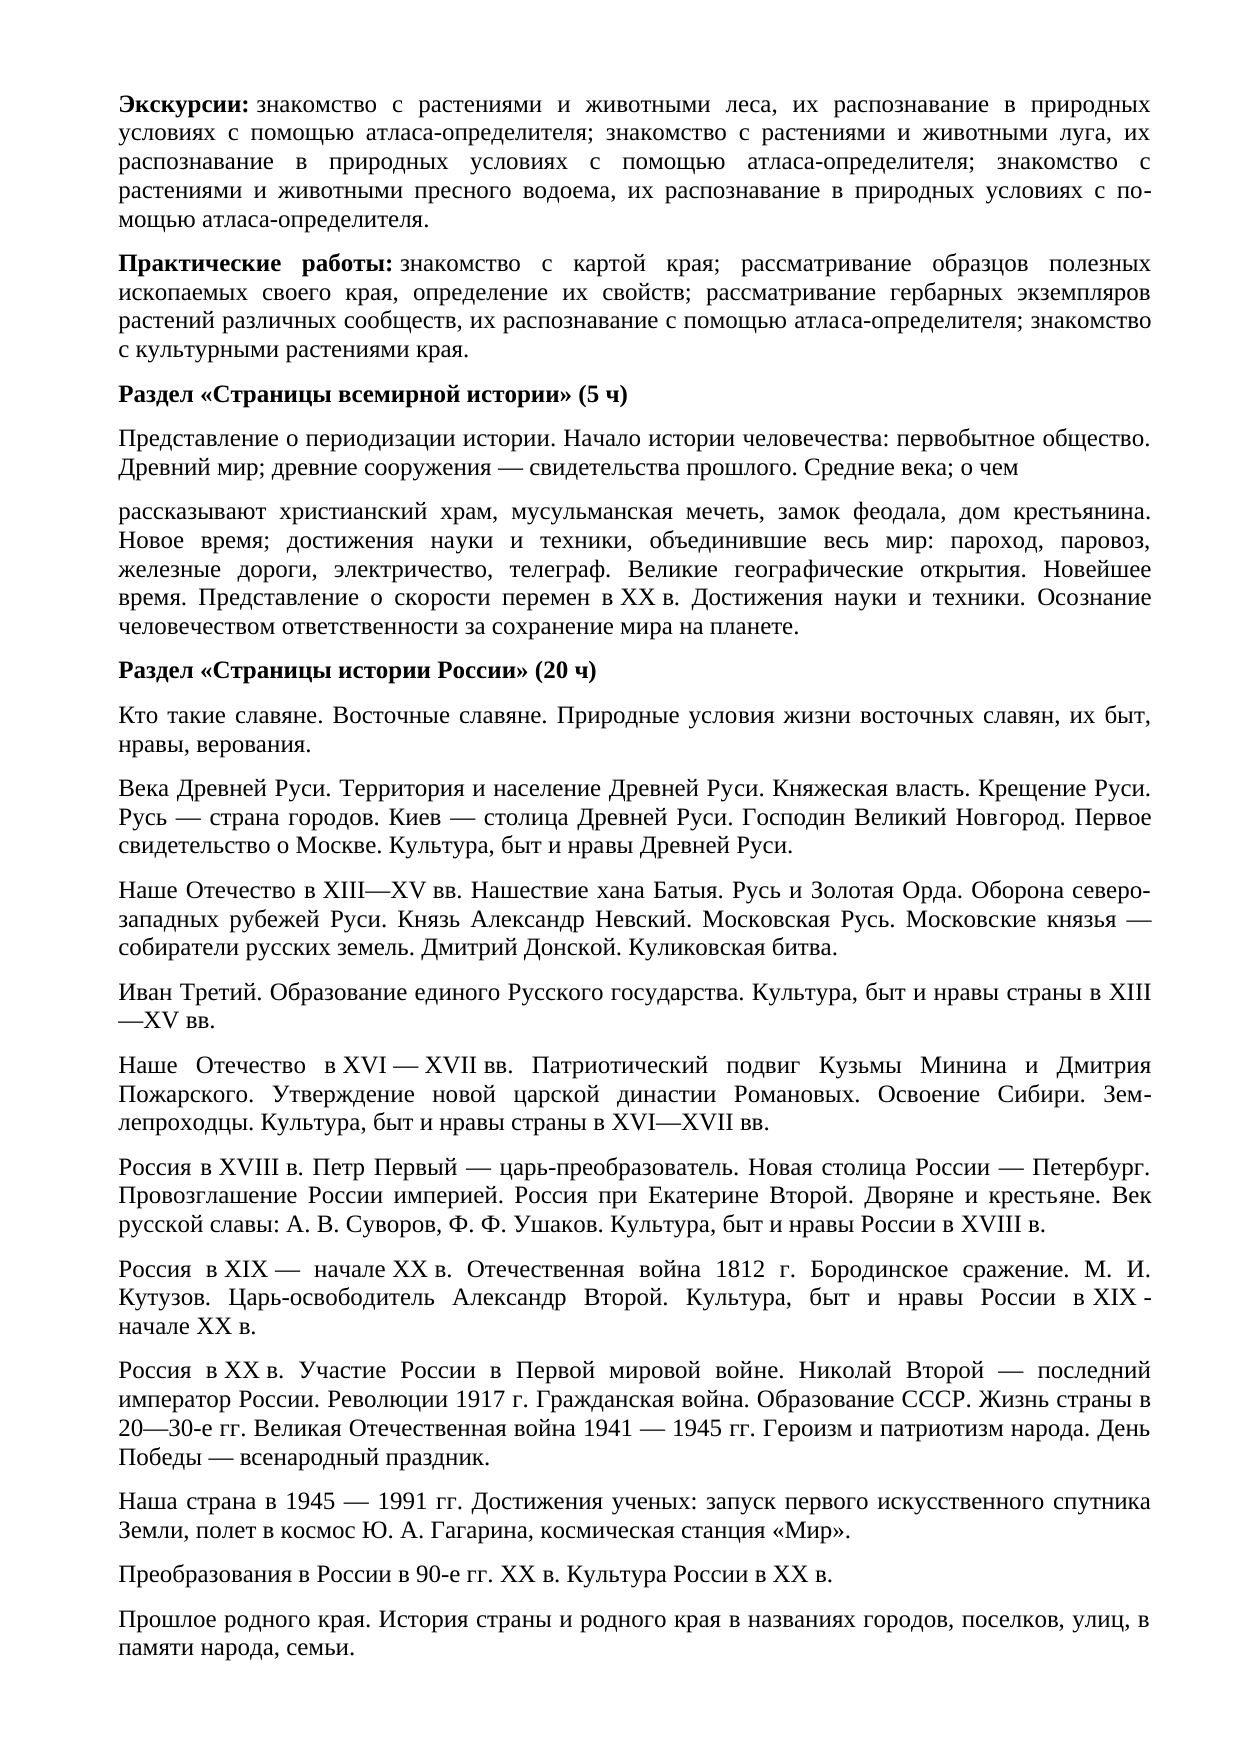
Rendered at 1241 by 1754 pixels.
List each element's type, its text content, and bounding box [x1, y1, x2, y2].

text Преобразования в России в 90-е гг. XX в. Культура России в XX в. [118, 1559, 1152, 1588]
text Иван Третий. Образование единого Русского государства. Культура, быт и нравы страны в XIII—XV вв. [118, 977, 1152, 1034]
text Представление о периодизации истории. Начало истории человечества: первобытное общество. Древний мир; древние сооружения — свидетельства прошлого. Средние века; о чем [118, 423, 1152, 481]
text Прошлое родного края. История страны и родного края в названиях городов, поселков, улиц, в памяти народа, семьи. [118, 1604, 1152, 1661]
text Раздел «Страницы истории России» (20 ч) [118, 656, 1152, 684]
text Россия в XVIII в. Петр Первый — царь-преобразователь. Новая столица России — Петербург. Провозглашение России империей. Россия при Екатерине Второй. Дворяне и крестьяне. Век русской славы: А. В. Суворов, Ф. Ф. Ушаков. Культура, быт и нравы России в XVIII в. [118, 1152, 1152, 1238]
text Кто такие славяне. Восточные славяне. Природные условия жизни восточных славян, их быт, нравы, верования. [118, 700, 1152, 757]
text Наше Отечество в XVI — XVII вв. Патриотический подвиг Кузьмы Минина и Дмитрия Пожарского. Утверждение новой царской династии Романовых. Освоение Сибири. Землепроходцы. Культура, быт и нравы страны в XVI—XVII вв. [118, 1050, 1152, 1136]
text Раздел «Страницы всемирной истории» (5 ч) [118, 379, 1152, 407]
text рассказывают христианский храм, мусульманская мечеть, замок феодала, дом крестьянина. Новое время; достижения науки и техники, объединившие весь мир: пароход, паровоз, железные дороги, электричество, телеграф. Великие географические открытия. Новейшее время. Представление о скорости перемен в XX в. Достижения науки и техники. Осознание человечеством ответственности за сохранение мира на планете. [118, 496, 1152, 640]
text Экскурсии: знакомство с растениями и животными леса, их распознавание в природных условиях с помощью атласа-определителя; знакомство с растениями и животными луга, их распознавание в природных условиях с помощью атласа-определителя; знакомство с растениями и животными пресного водоема, их распознавание в природных условиях с помощью атласа-определителя. [118, 89, 1152, 232]
text Века Древней Руси. Территория и население Древней Руси. Княжеская власть. Крещение Руси. Русь — страна городов. Киев — столица Древней Руси. Господин Великий Новгород. Первое свидетельство о Москве. Культура, быт и нравы Древней Руси. [118, 773, 1152, 859]
text Практические работы: знакомство с картой края; рассматривание образцов полезных ископаемых своего края, определение их свойств; рассматривание гербарных экземпляров растений различных сообществ, их распознавание с помощью атласа-определителя; знакомство с культурными растениями края. [118, 248, 1152, 363]
text Наше Отечество в XIII—XV вв. Нашествие хана Батыя. Русь и Золотая Орда. Оборона северо-западных рубежей Руси. Князь Александр Невский. Московская Русь. Московские князья — собиратели русских земель. Дмитрий Донской. Куликовская битва. [118, 875, 1152, 961]
text Наша страна в 1945 — 1991 гг. Достижения ученых: запуск первого искусственного спутника Земли, полет в космос Ю. А. Гагарина, космическая станция «Мир». [118, 1486, 1152, 1544]
text Россия в XIX — начале XX в. Отечественная война 1812 г. Бородинское сражение. М. И. Кутузов. Царь-освободитель Александр Второй. Культура, быт и нравы России в XIX - начале XX в. [118, 1254, 1152, 1340]
text Россия в XX в. Участие России в Первой мировой войне. Николай Второй — последний император России. Революции 1917 г. Гражданская война. Образование СССР. Жизнь страны в 20—30-е гг. Великая Отечественная война 1941 — 1945 гг. Героизм и патриотизм народа. День Победы — всенародный праздник. [118, 1356, 1152, 1471]
